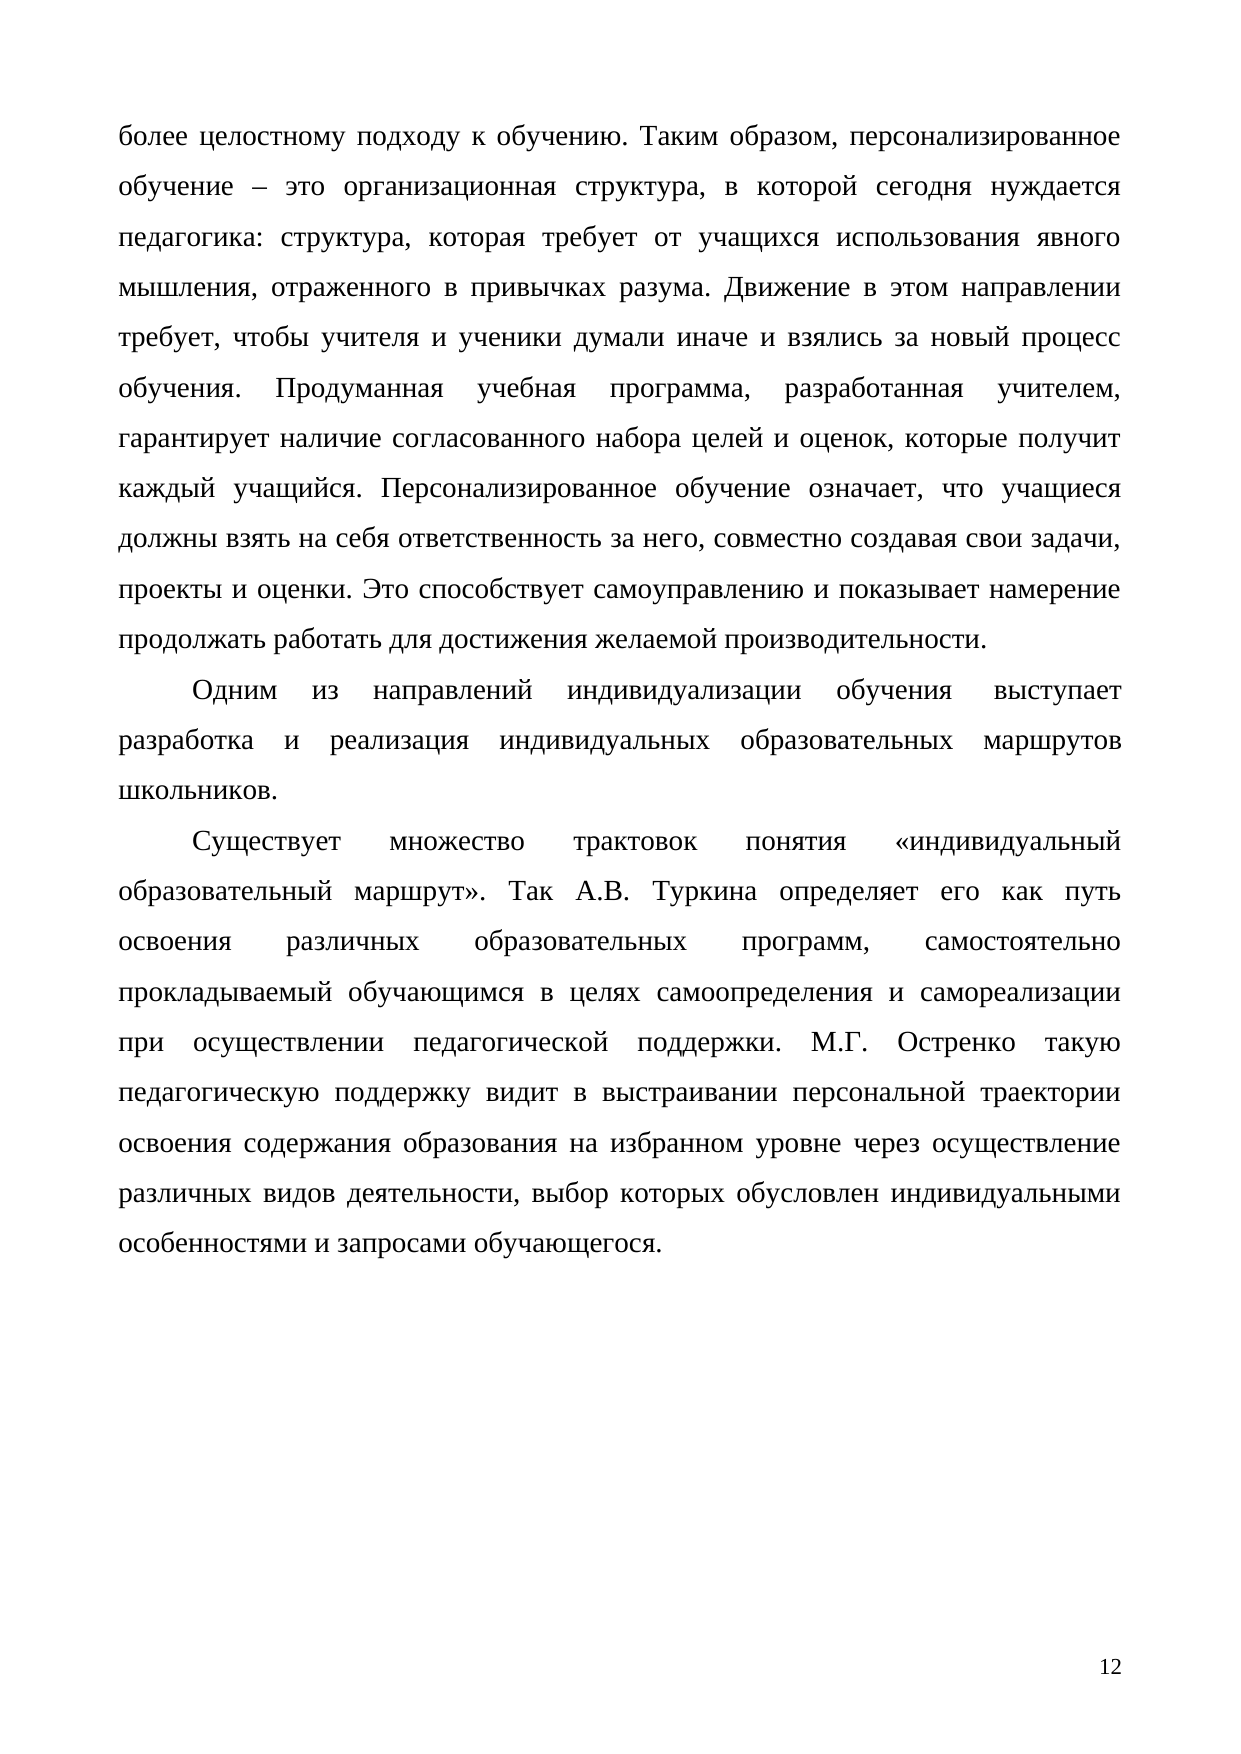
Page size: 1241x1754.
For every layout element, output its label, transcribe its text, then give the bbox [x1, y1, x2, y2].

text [118, 118, 1122, 655]
text Существует множество трактовок понятия «индивидуальный образовательный маршрут». Так А.В. Туркина определяет его как путь освоения различных образовательных программ, самостоятельно прокладываемый обучающимся в целях самоопределения и самореализации при осуществлении педагогической поддержки. М.Г. Остренко такую педагогическую поддержку видит в выстраивании персональной траектории освоения содержания образования на избранном уровне через осуществление различных видов деятельности, выбор которых обусловлен индивидуальными особенностями и запросами обучающегося. [118, 823, 1122, 1259]
text Одним из направлений индивидуализации обучения выступает разработка и реализация индивидуальных образовательных маршрутов школьников. [118, 672, 1122, 806]
